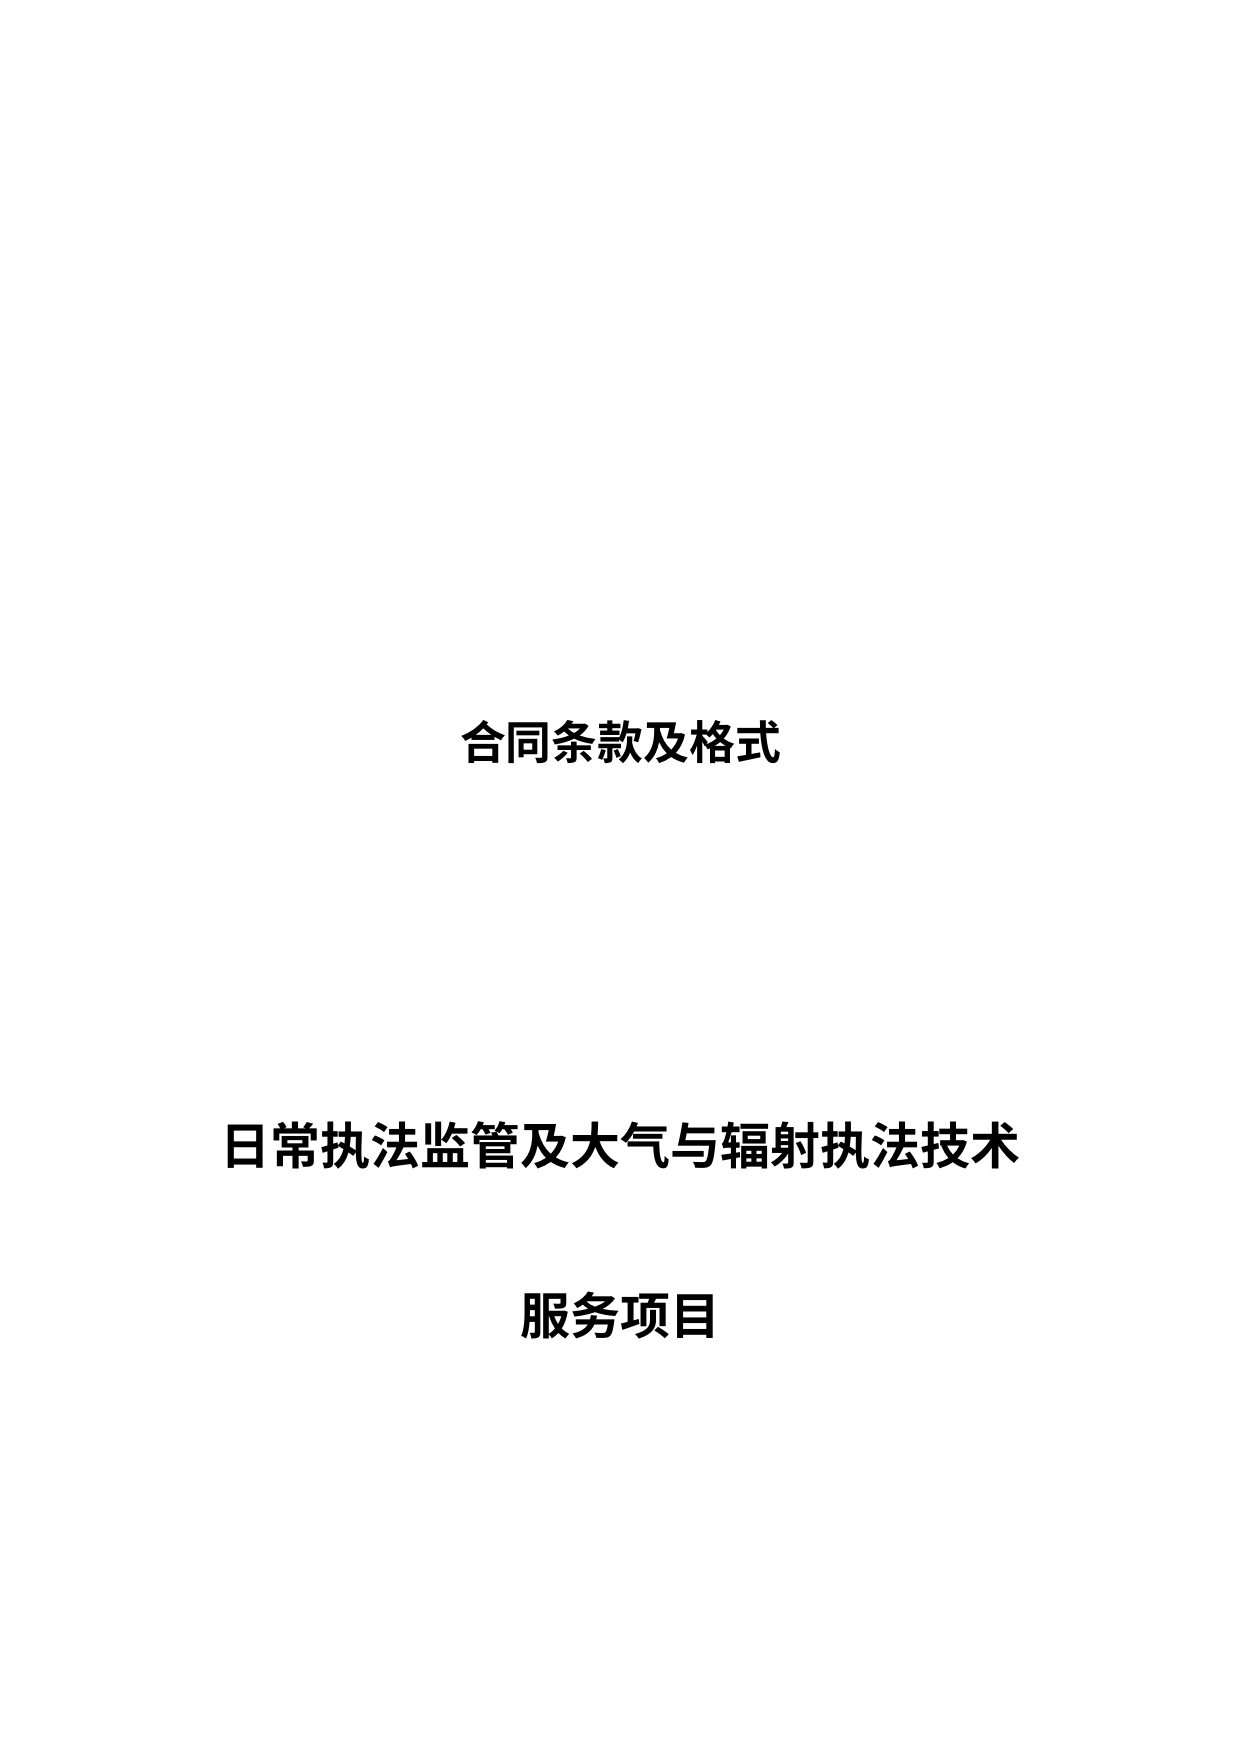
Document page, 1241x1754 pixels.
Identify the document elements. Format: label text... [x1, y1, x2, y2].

list 合同条款及格式 [187, 691, 1053, 789]
list 服务项目 [187, 1264, 1053, 1361]
list 日常执法监管及大气与辐射执法技术 [187, 1094, 1053, 1191]
